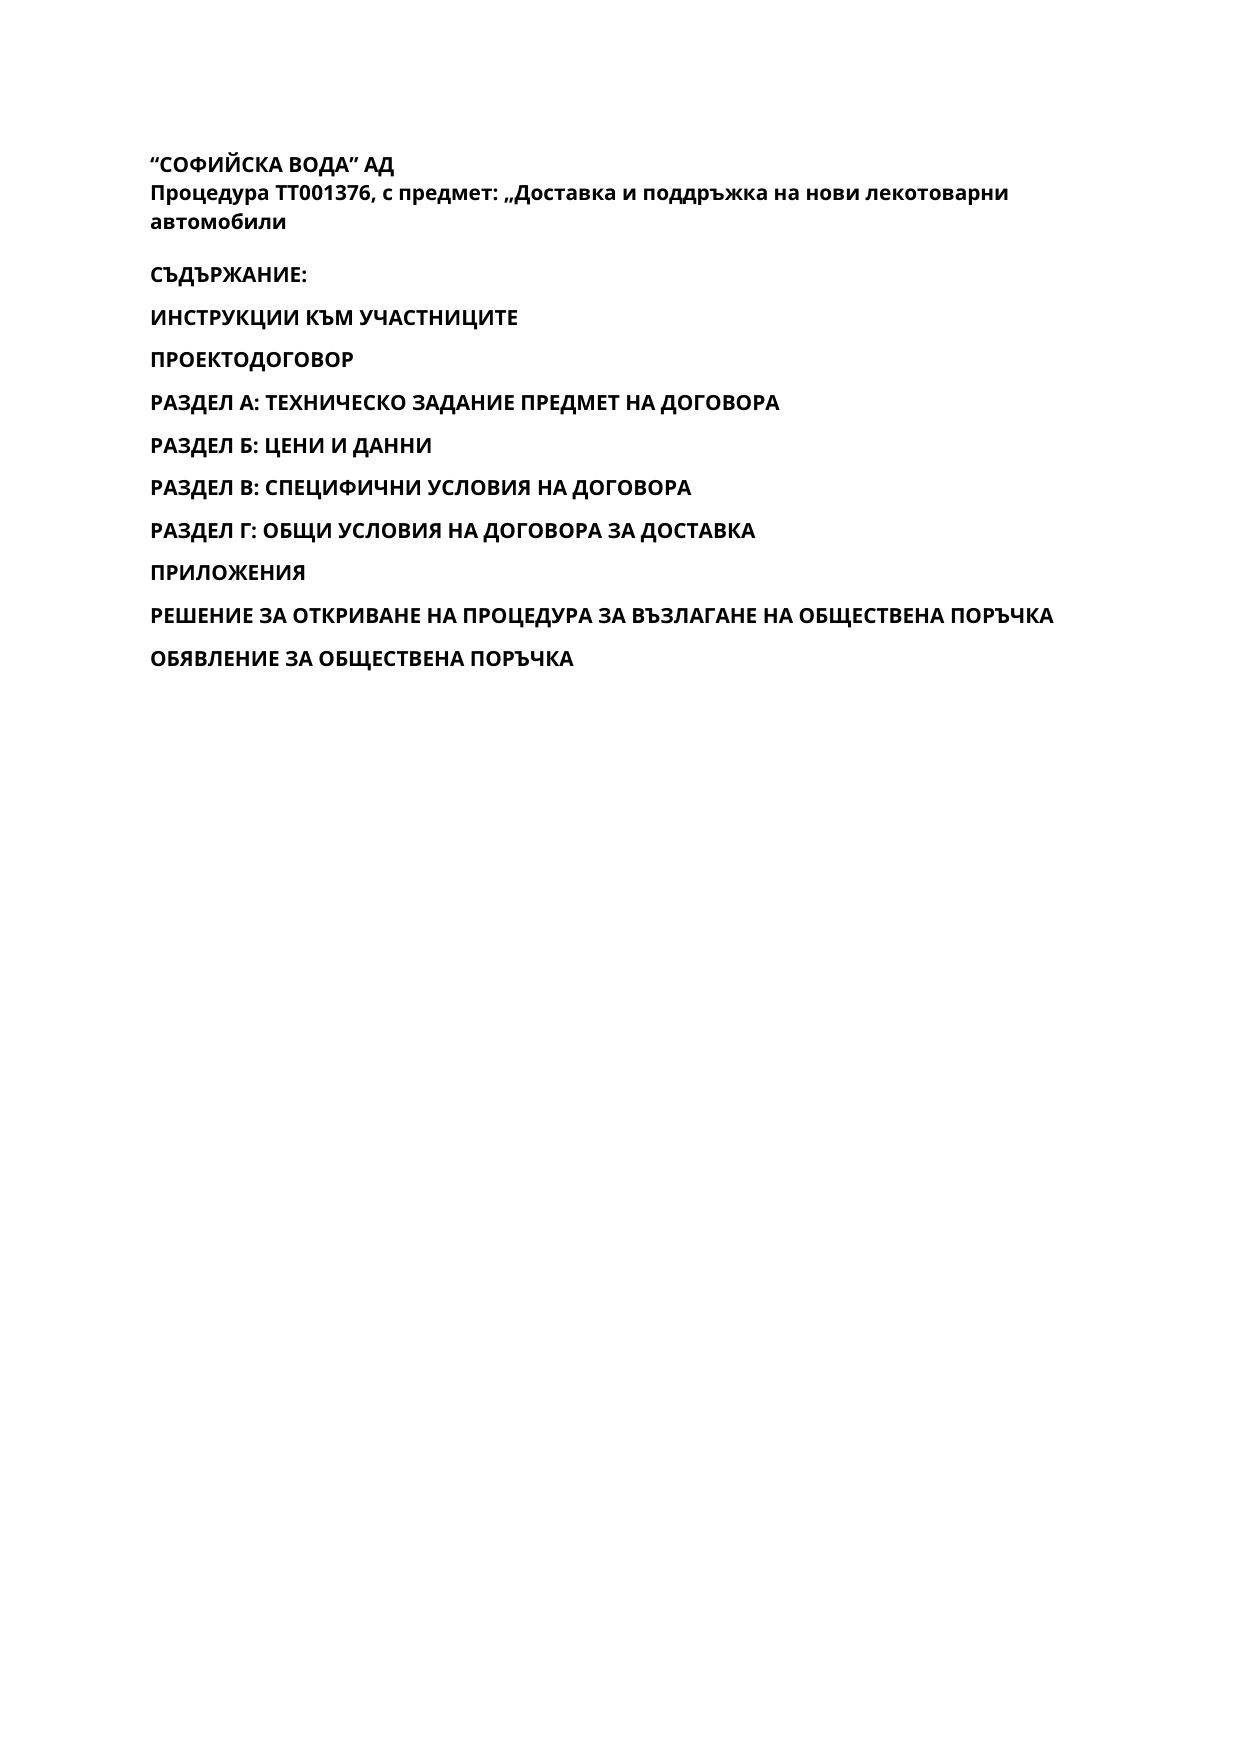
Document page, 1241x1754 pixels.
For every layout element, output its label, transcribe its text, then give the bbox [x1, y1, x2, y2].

text ПРОЕКТОДОГОВОР [150, 346, 1090, 374]
text РАЗДЕЛ А: ТЕХНИЧЕСКО ЗАДАНИЕ ПРЕДМЕТ НА ДОГОВОРА [150, 388, 1090, 417]
text РАЗДЕЛ Г: ОБЩИ УСЛОВИЯ НА ДОГОВОРА ЗА ДОСТАВКА [150, 516, 1090, 544]
text “СОФИЙСКА ВОДА” АД [150, 150, 1090, 178]
text ИНСТРУКЦИИ КЪМ УЧАСТНИЦИТЕ [150, 303, 1090, 331]
text РАЗДЕЛ В: СПЕЦИФИЧНИ УСЛОВИЯ НА ДОГОВОРА [150, 473, 1090, 502]
text СЪДЪРЖАНИЕ: [150, 260, 1090, 289]
text РАЗДЕЛ Б: ЦЕНИ И ДАННИ [150, 431, 1090, 459]
text Процедура ТТ001376, с предмет: „Доставка и поддръжка на нови лекотоварни автомобили [150, 178, 1090, 235]
text ОБЯВЛЕНИЕ ЗА ОБЩЕСТВЕНА ПОРЪЧКА [150, 644, 1090, 672]
text ПРИЛОЖЕНИЯ [150, 558, 1090, 587]
text РЕШЕНИЕ ЗА ОТКРИВАНЕ НА ПРОЦЕДУРА ЗА ВЪЗЛАГАНЕ НА ОБЩЕСТВЕНА ПОРЪЧКА [150, 601, 1090, 629]
